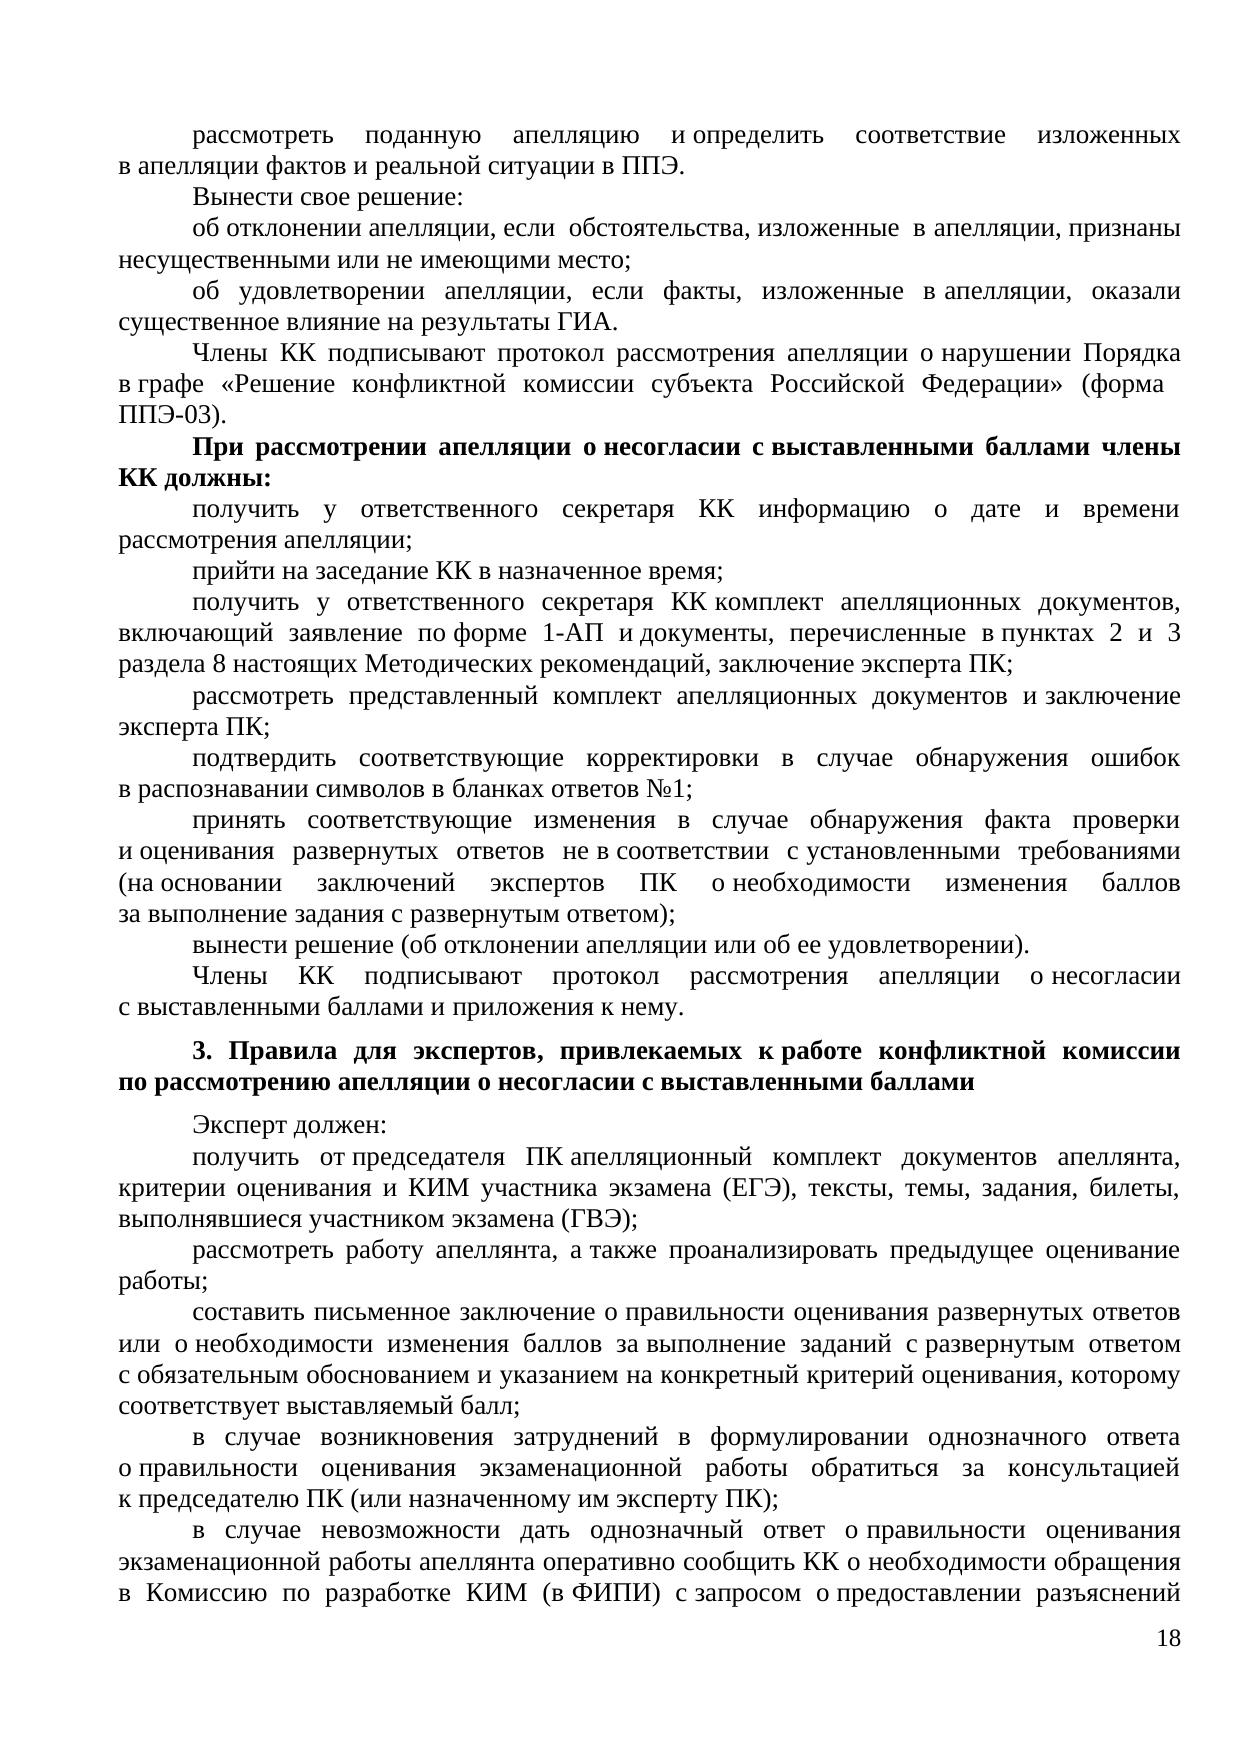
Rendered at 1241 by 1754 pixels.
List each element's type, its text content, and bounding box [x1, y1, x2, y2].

list При рассмотрении апелляции о несогласии с выставленными баллами члены КК должны: [118, 429, 1181, 492]
list Вынести свое решение: [118, 180, 1181, 212]
text Эксперт должен: [118, 1109, 1181, 1140]
list подтвердить соответствующие корректировки в случае обнаружения ошибок в распознавании символов в бланках ответов №1; [118, 741, 1181, 803]
list вынести решение (об отклонении апелляции или об ее удовлетворении). [118, 928, 1181, 959]
list рассмотреть поданную апелляцию и определить соответствие изложенных в апелляции фактов и реальной ситуации в ППЭ. [118, 118, 1181, 180]
list получить от председателя ПК апелляционный комплект документов апеллянта, критерии оценивания и КИМ участника экзамена (ЕГЭ), тексты, темы, задания, билеты, выполнявшиеся участником экзамена (ГВЭ); [118, 1140, 1181, 1233]
list в случае возникновения затруднений в формулировании однозначного ответа о правильности оценивания экзаменационной работы обратиться за консультацией к председателю ПК (или назначенному им эксперту ПК); [118, 1420, 1181, 1513]
text об удовлетворении апелляции, если факты, изложенные в апелляции, оказали существенное влияние на результаты ГИА. [118, 274, 1181, 336]
list рассмотреть работу апеллянта, а также проанализировать предыдущее оценивание работы; [118, 1233, 1181, 1296]
subtitle 3. Правила для экспертов, привлекаемых к работе конфликтной комиссии по рассмотрению апелляции о несогласии с выставленными баллами [118, 1034, 1181, 1096]
list получить у ответственного секретаря КК комплект апелляционных документов, включающий заявление по форме 1-АП и документы, перечисленные в пунктах 2 и 3 раздела 8 настоящих Методических рекомендаций, заключение эксперта ПК; [118, 585, 1181, 679]
text об отклонении апелляции, если обстоятельства, изложенные в апелляции, признаны несущественными или не имеющими место; [118, 212, 1181, 274]
list получить у ответственного секретаря КК информацию о дате и времени рассмотрения апелляции; [118, 492, 1181, 554]
list рассмотреть представленный комплект апелляционных документов и заключение эксперта ПК; [118, 679, 1181, 741]
list Члены КК подписывают протокол рассмотрения апелляции о нарушении Порядка в графе «Решение конфликтной комиссии субъекта Российской Федерации» (форма ППЭ-03). [118, 336, 1181, 429]
list составить письменное заключение о правильности оценивания развернутых ответов или о необходимости изменения баллов за выполнение заданий с развернутым ответом с обязательным обоснованием и указанием на конкретный критерий оценивания, которому соответствует выставляемый балл; [118, 1296, 1181, 1420]
list Члены КК подписывают протокол рассмотрения апелляции о несогласии с выставленными баллами и приложения к нему. [118, 959, 1181, 1021]
list прийти на заседание КК в назначенное время; [118, 554, 1181, 585]
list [118, 1513, 1181, 1607]
list принять соответствующие изменения в случае обнаружения факта проверки и оценивания развернутых ответов не в соответствии с установленными требованиями (на основании заключений экспертов ПК о необходимости изменения баллов за выполнение задания с развернутым ответом); [118, 803, 1181, 928]
